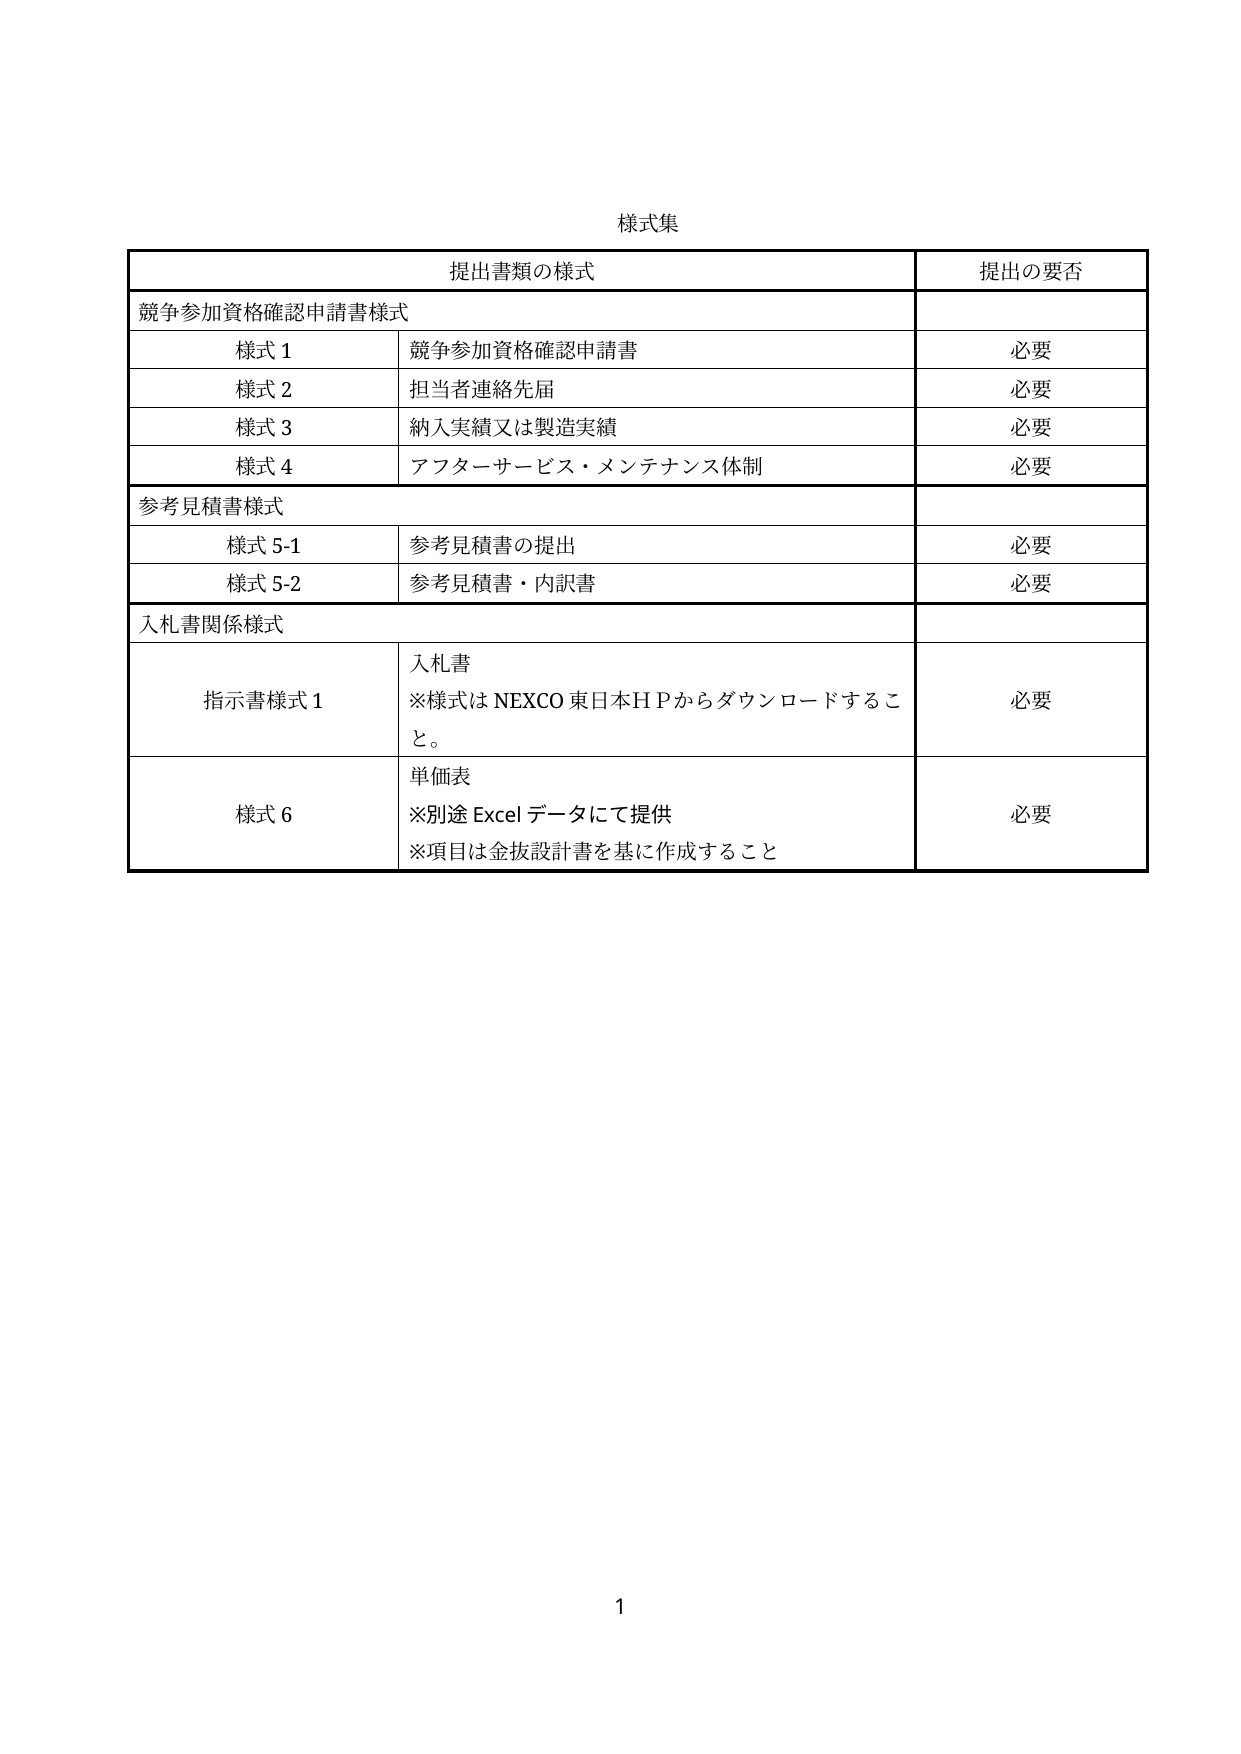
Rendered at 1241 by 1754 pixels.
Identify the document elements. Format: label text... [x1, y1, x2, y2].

table_cell 指示書様式1 [130, 643, 398, 756]
table_cell アフターサービス・メンテナンス体制 [399, 446, 914, 484]
table_cell 必要 [917, 331, 1146, 368]
table_cell 競争参加資格確認申請書様式 [130, 292, 914, 330]
table_cell 様式2 [130, 369, 398, 407]
table_cell 参考見積書・内訳書 [399, 564, 914, 602]
table_cell 必要 [917, 643, 1146, 756]
table_cell 担当者連絡先届 [399, 369, 914, 407]
table_cell 参考見積書の提出 [399, 526, 914, 563]
table_cell 必要 [917, 526, 1146, 563]
table_cell 様式6 [130, 757, 398, 869]
table_cell 提出書類の様式 [130, 252, 914, 289]
table_cell 競争参加資格確認申請書 [399, 331, 914, 368]
table_cell [917, 605, 1146, 642]
table_cell 様式1 [130, 331, 398, 368]
table_cell 納入実績又は製造実績 [399, 408, 914, 445]
table_cell 様式4 [130, 446, 398, 484]
table_header 様式集 [129, 196, 1147, 248]
table_cell [917, 487, 1146, 524]
table_cell 様式5-1 [130, 526, 398, 563]
table_cell 必要 [917, 446, 1146, 484]
table_cell 様式5-2 [130, 564, 398, 602]
table_cell 単価表 ※別途Excelデータにて提供 ※項目は金抜設計書を基に作成すること [399, 757, 914, 869]
table_cell 様式3 [130, 408, 398, 445]
table_cell 提出の要否 [917, 252, 1146, 289]
table_cell 必要 [917, 369, 1146, 407]
table_cell 参考見積書様式 [130, 487, 914, 524]
table_cell 必要 [917, 564, 1146, 602]
table_cell 入札書関係様式 [130, 605, 914, 642]
table_cell 必要 [917, 408, 1146, 445]
table_cell [917, 292, 1146, 330]
table_cell 必要 [917, 757, 1146, 869]
table_cell 入札書 ※様式はNEXCO東日本ＨＰからダウンロードすること。 [399, 643, 914, 756]
